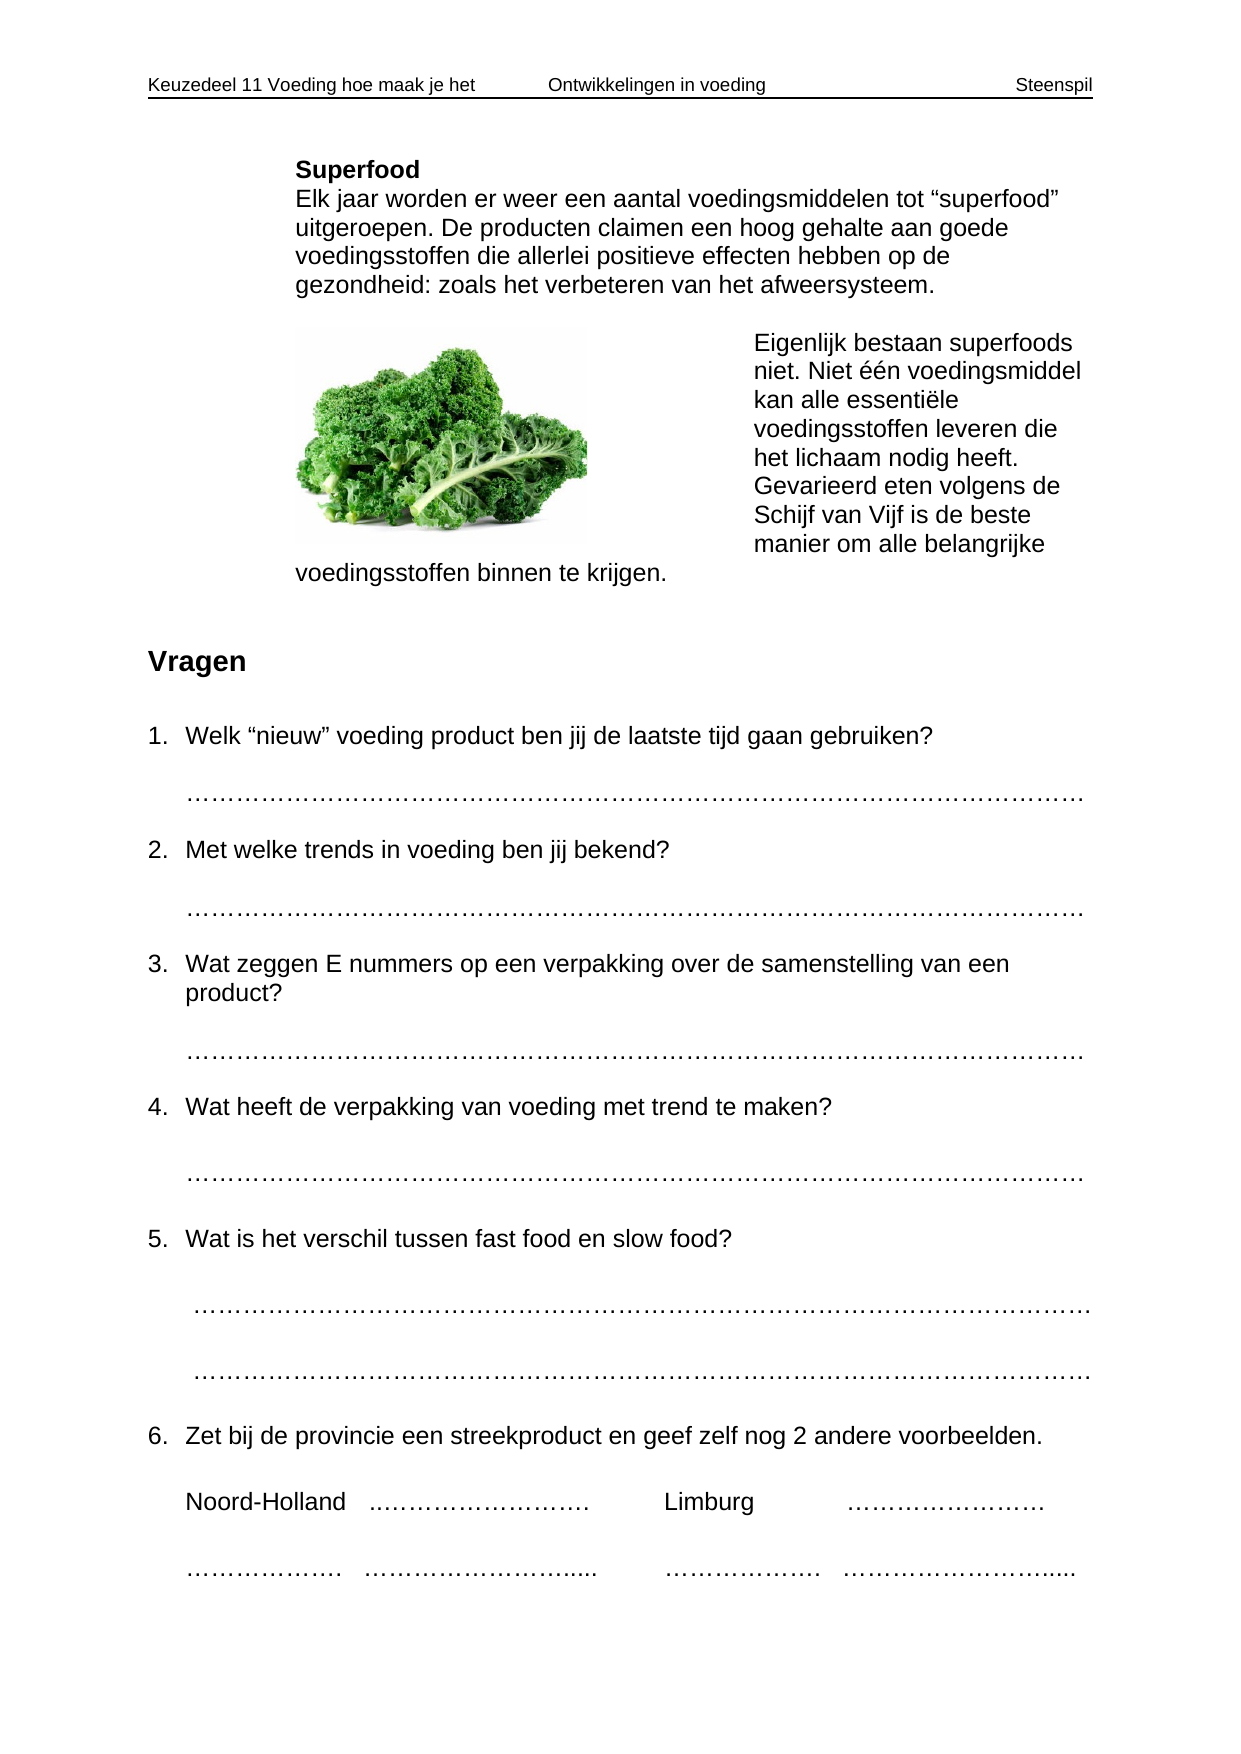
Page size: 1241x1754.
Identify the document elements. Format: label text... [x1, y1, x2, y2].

list Wat heeft de verpakking van voeding met trend te maken? ……………………………………………………………………………………………… [148, 1092, 1093, 1219]
text Elk jaar worden er weer een aantal voedingsmiddelen tot “superfood” uitgeroepen. De producten claimen een hoog gehalte aan goede voedingsstoffen die allerlei positieve effecten hebben op de gezondheid: zoals het verbeteren van het afweersysteem. [295, 184, 1093, 299]
list Vragen [148, 644, 1093, 677]
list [148, 1421, 1093, 1582]
list Wat is het verschil tussen fast food en slow food? ……………………………………………………………………………………………… ……………………………………………………………………………………………… [148, 1223, 1093, 1417]
list Met welke trends in voeding ben jij bekend? ……………………………………………………………………………………………… [148, 835, 1093, 949]
text Superfood [295, 155, 1093, 184]
picture [295, 327, 588, 544]
list Welk “nieuw” voeding product ben jij de laatste tijd gaan gebruiken? ……………………………………………………………………………………………… [148, 721, 1093, 835]
list Wat zeggen E nummers op een verpakking over de samenstelling van een product? ……………………………………………………………………………………………… [148, 949, 1093, 1092]
